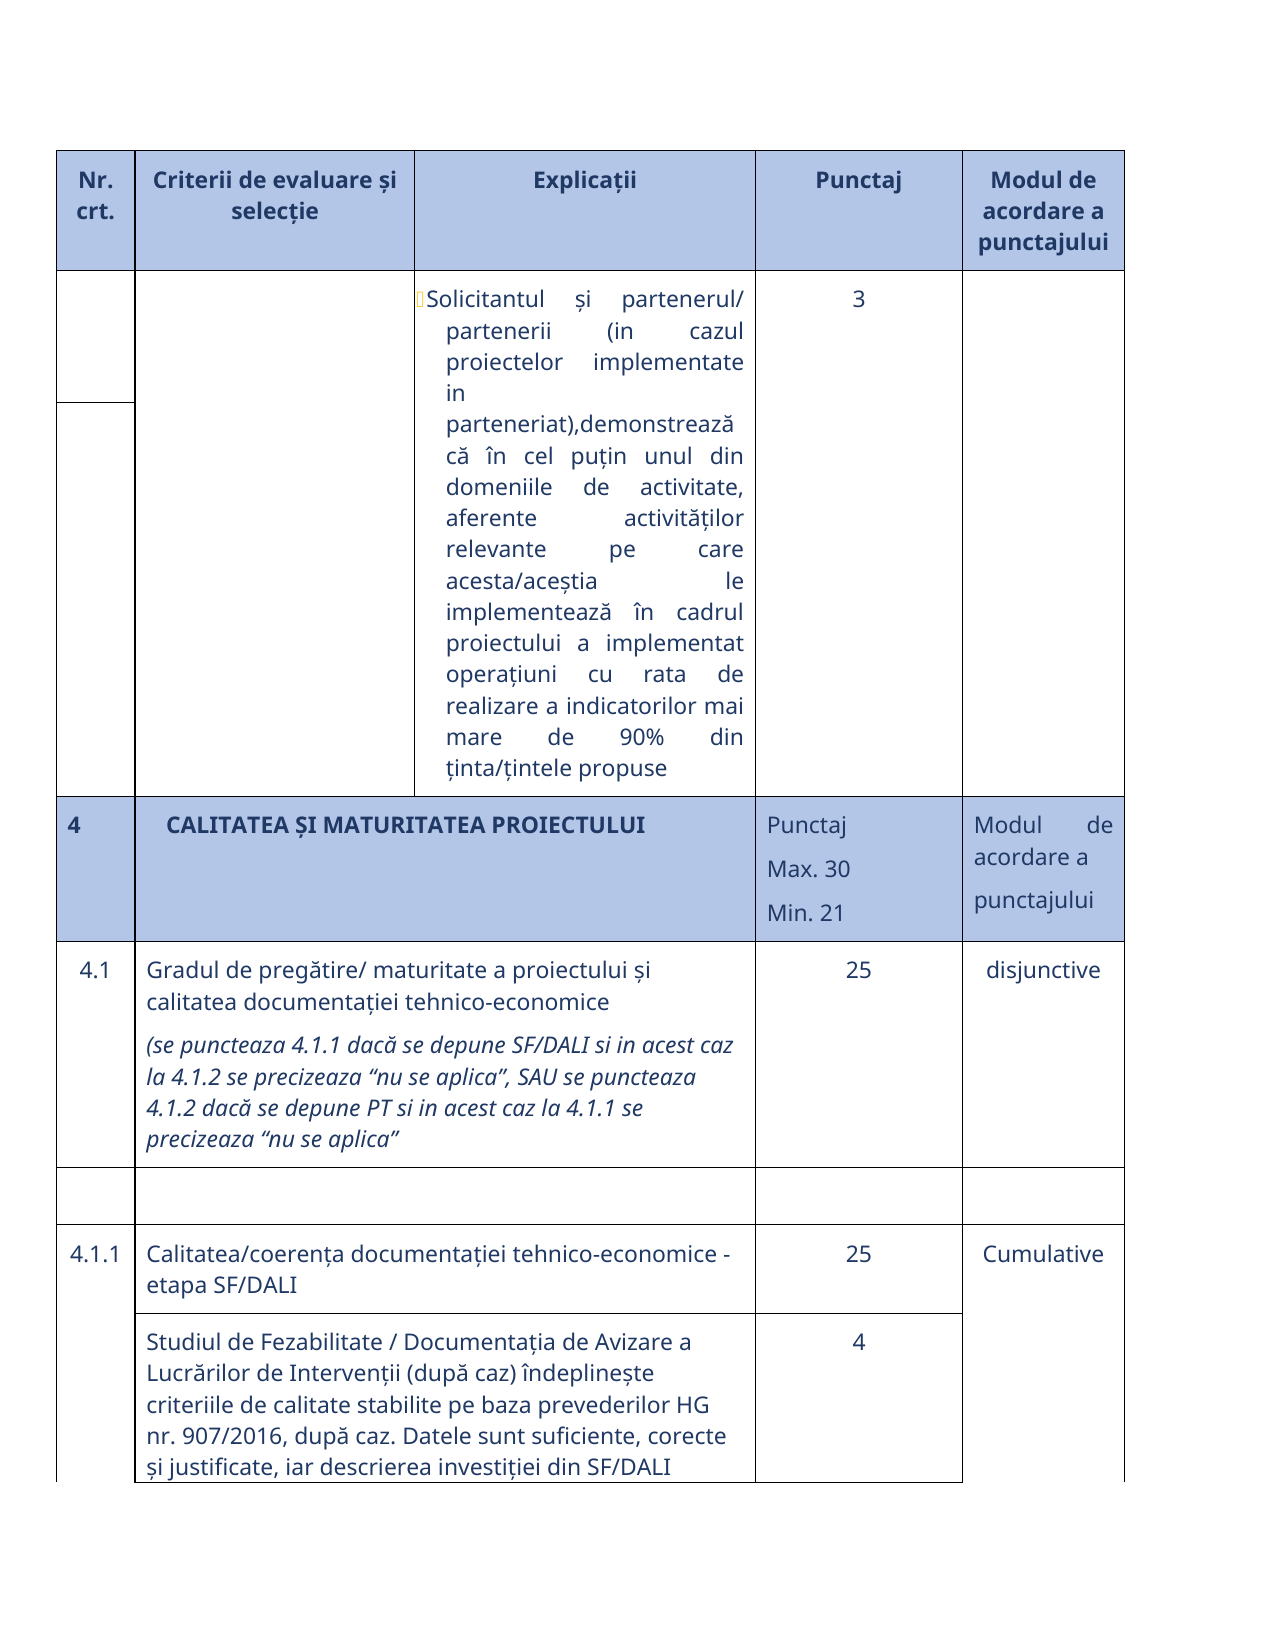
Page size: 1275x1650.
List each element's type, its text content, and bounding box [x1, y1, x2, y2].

table_cell Solicitantul și partenerul/ partenerii (in cazul proiectelor implementate in parteneriat),demonstrează că în cel puțin unul din domeniile de activitate, aferente activităților relevante pe care acesta/aceștia le implementează în cadrul proiectului a implementat operațiuni cu rata de realizare a indicatorilor mai mare de 90% din ținta/țintele propuse [415, 271, 755, 796]
table_header Criterii de evaluare și selecție [136, 151, 414, 270]
table_header Modul de acordare a punctajului [963, 151, 1124, 270]
table_cell 4 [756, 1314, 962, 1482]
table_cell Calitatea/coerența documentaţiei tehnico-economice - etapa SF/DALI [136, 1225, 755, 1312]
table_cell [136, 1314, 755, 1482]
table_cell [57, 271, 134, 402]
table_header Punctaj [756, 151, 962, 270]
table_cell [136, 1168, 755, 1224]
table_cell 25 [756, 942, 962, 1167]
table_cell Cumulative cumulative [963, 1225, 1124, 1482]
table_cell disjunctive [963, 942, 1124, 1167]
table_cell [963, 271, 1124, 796]
table_cell [136, 271, 414, 796]
table_cell [57, 403, 134, 796]
table_cell 4.1.1 4.1.2 [57, 1225, 134, 1482]
table_header Explicații [415, 151, 755, 270]
table_cell 3 [756, 271, 962, 796]
table_cell Gradul de pregătire/ maturitate a proiectului şi calitatea documentaţiei tehnico-economice (se puncteaza 4.1.1 dacă se depune SF/DALI si in acest caz la 4.1.2 se precizeaza “nu se aplica”, SAU se puncteaza 4.1.2 dacă se depune PT si in acest caz la 4.1.1 se precizeaza “nu se aplica” [136, 942, 755, 1167]
table_cell CALITATEA ȘI MATURITATEA PROIECTULUI [136, 797, 755, 941]
table_cell Punctaj Max. 30 Min. 21 [756, 797, 962, 941]
table_cell 4.1 [57, 942, 134, 1167]
table_cell [57, 1168, 134, 1224]
table_header Nr. crt. [57, 151, 134, 270]
table_cell 4 [57, 797, 134, 941]
table_cell [963, 1168, 1124, 1224]
table_cell Modul de acordare a punctajului [963, 797, 1124, 941]
table_cell [756, 1168, 962, 1224]
table_cell 25 [756, 1225, 962, 1312]
